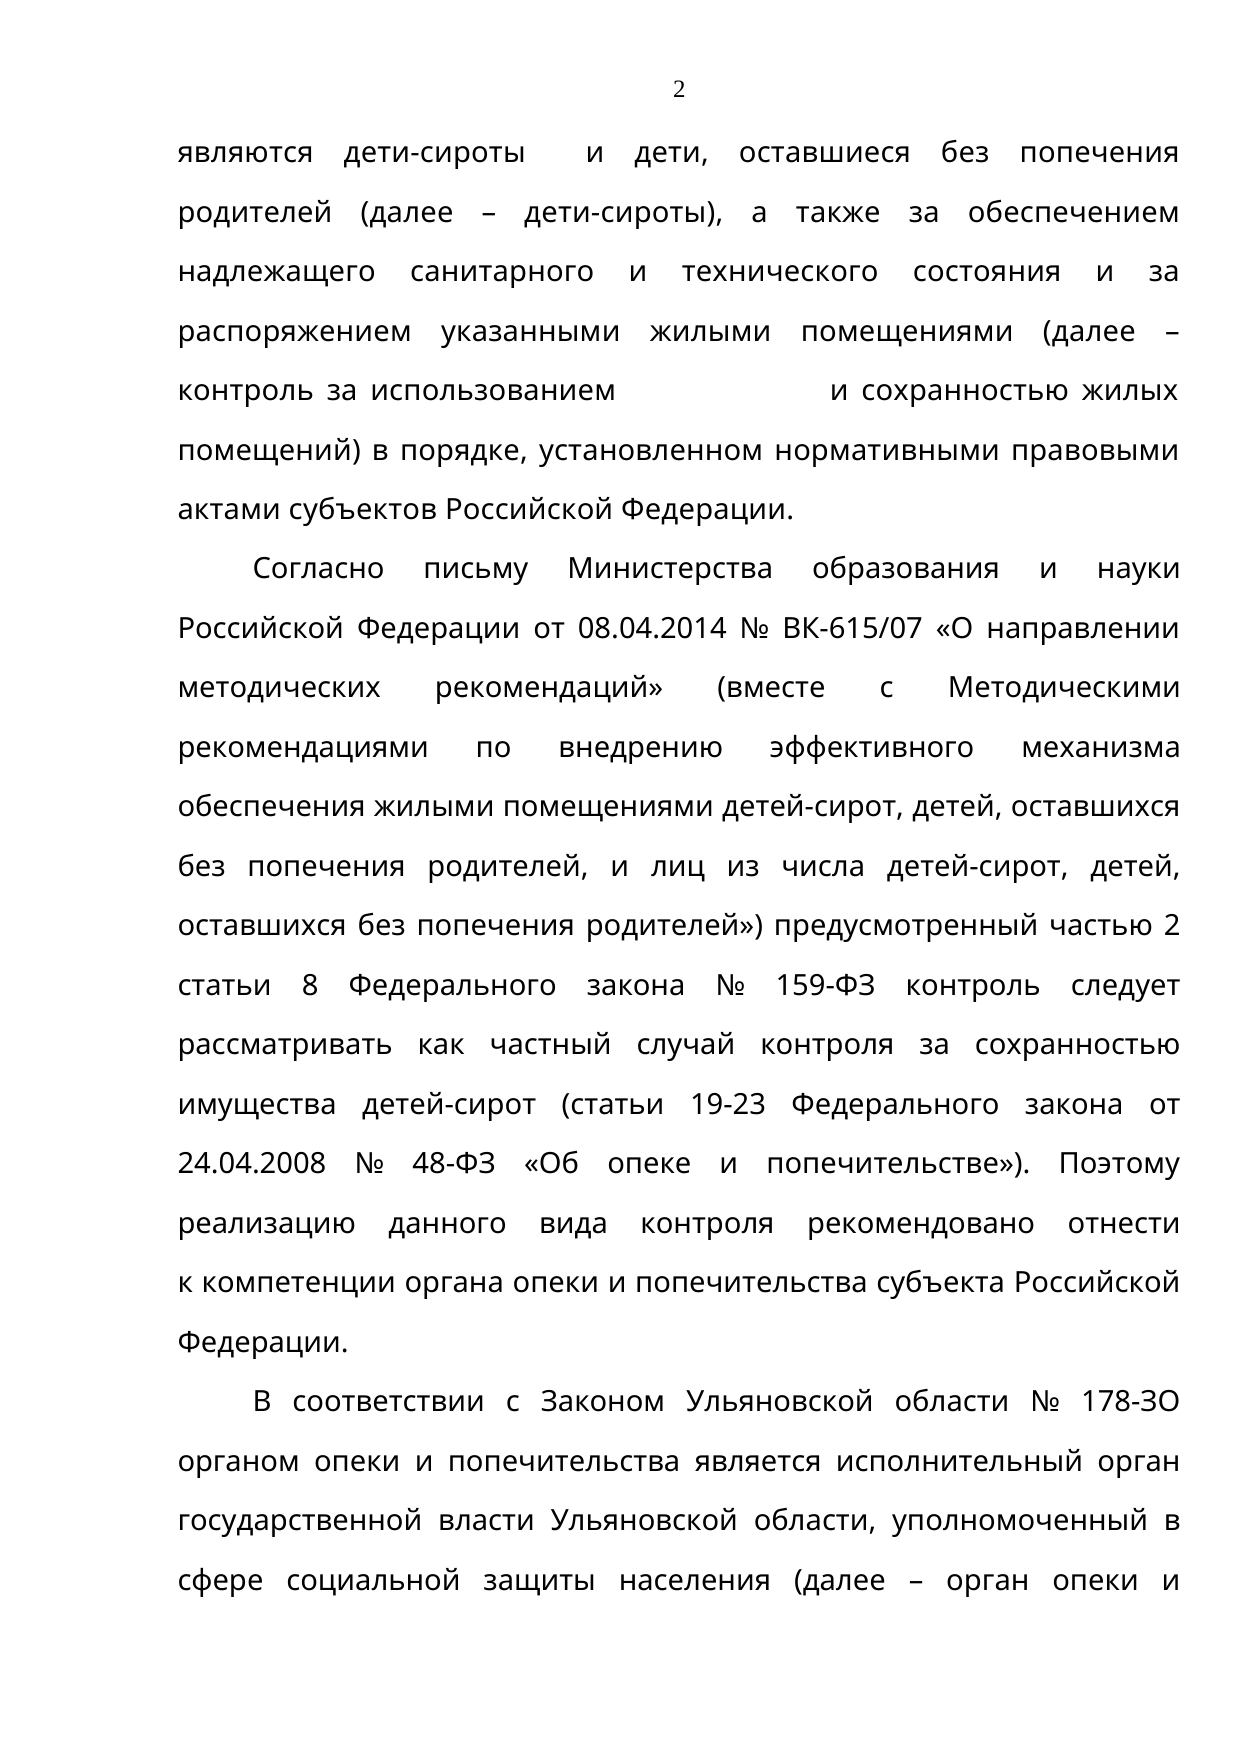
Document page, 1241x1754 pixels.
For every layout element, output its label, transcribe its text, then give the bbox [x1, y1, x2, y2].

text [177, 1380, 1181, 1598]
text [177, 131, 1181, 528]
text Согласно письму Министерства образования и науки Российской Федерации от 08.04.2014 № ВК-615/07 «О направлении методических рекомендаций» (вместе с Методическими рекомендациями по внедрению эффективного механизма обеспечения жилыми помещениями детей-сирот, детей, оставшихся без попечения родителей, и лиц из числа детей-сирот, детей, оставшихся без попечения родителей») предусмотренный частью 2 статьи 8 Федерального закона № 159-ФЗ контроль следует рассматривать как частный случай контроля за сохранностью имущества детей-сирот (статьи 19-23 Федерального закона от 24.04.2008 № 48-ФЗ «Об опеке и попечительстве»). Поэтому реализацию данного вида контроля рекомендовано отнести к компетенции органа опеки и попечительства субъекта Российской Федерации. [177, 548, 1181, 1361]
